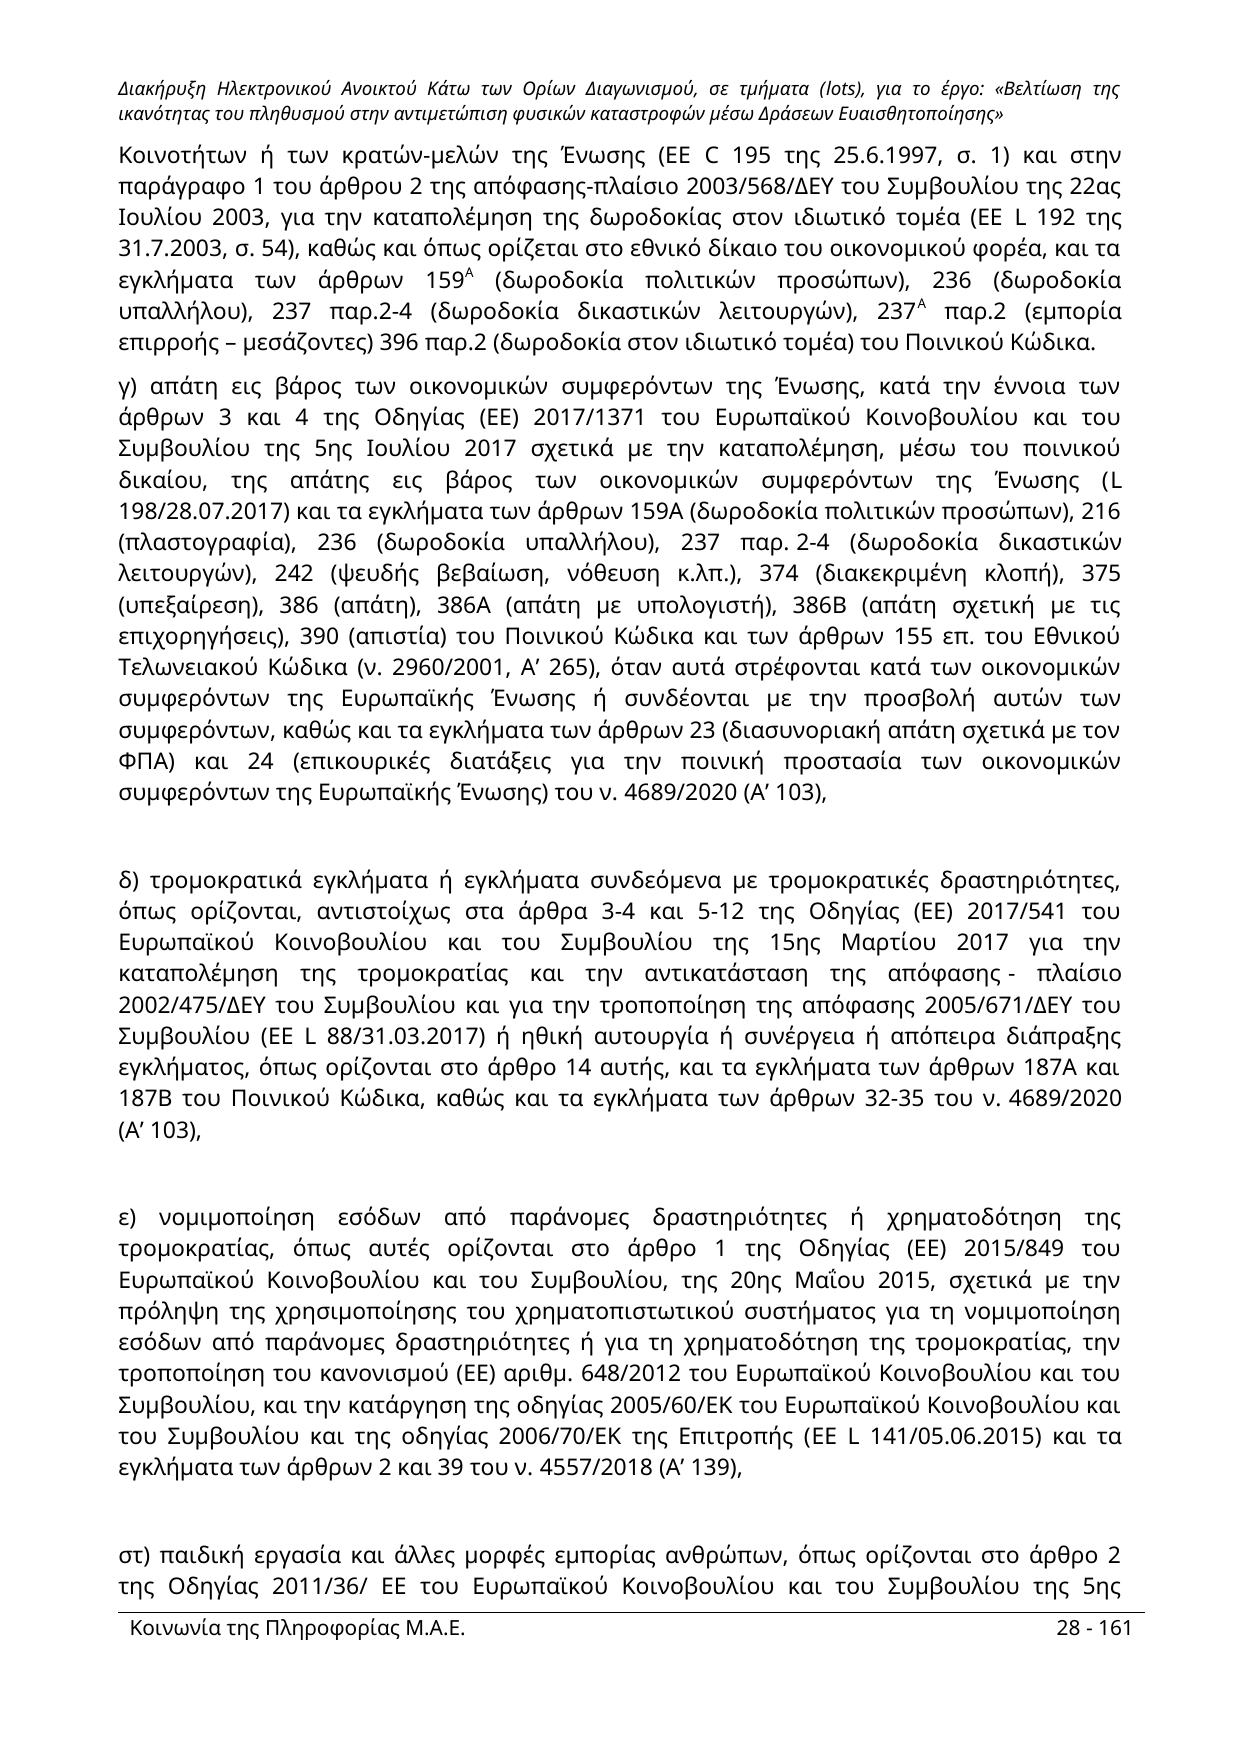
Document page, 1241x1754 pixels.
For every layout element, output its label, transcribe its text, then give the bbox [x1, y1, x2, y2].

text δ) τρομοκρατικά εγκλήματα ή εγκλήματα συνδεόμενα με τρομοκρατικές δραστηριότητες, όπως ορίζονται, αντιστοίχως στα άρθρα 3-4 και 5-12 της Οδηγίας (ΕΕ) 2017/541 του Ευρωπαϊκού Κοινοβουλίου και του Συμβουλίου της 15ης Μαρτίου 2017 για την καταπολέμηση της τρομοκρατίας και την αντικατάσταση της απόφασης - πλαίσιο 2002/475/ΔΕΥ του Συμβουλίου και για την τροποποίηση της απόφασης 2005/671/ΔΕΥ του Συμβουλίου (EE L 88/31.03.2017) ή ηθική αυτουργία ή συνέργεια ή απόπειρα διάπραξης εγκλήματος, όπως ορίζονται στο άρθρο 14 αυτής, και τα εγκλήματα των άρθρων 187Α και 187Β του Ποινικού Κώδικα, καθώς και τα εγκλήματα των άρθρων 32-35 του ν. 4689/2020 (Α’ 103), [118, 863, 1122, 1145]
text γ) απάτη εις βάρος των οικονομικών συμφερόντων της Ένωσης, κατά την έννοια των άρθρων 3 και 4 της Οδηγίας (ΕΕ) 2017/1371 του Ευρωπαϊκού Κοινοβουλίου και του Συμβουλίου της 5ης Ιουλίου 2017 σχετικά με την καταπολέμηση, μέσω του ποινικού δικαίου, της απάτης εις βάρος των οικονομικών συμφερόντων της Ένωσης (L 198/28.07.2017) και τα εγκλήματα των άρθρων 159Α (δωροδοκία πολιτικών προσώπων), 216 (πλαστογραφία), 236 (δωροδοκία υπαλλήλου), 237 παρ. 2-4 (δωροδοκία δικαστικών λειτουργών), 242 (ψευδής βεβαίωση, νόθευση κ.λπ.), 374 (διακεκριμένη κλοπή), 375 (υπεξαίρεση), 386 (απάτη), 386Α (απάτη με υπολογιστή), 386Β (απάτη σχετική με τις επιχορηγήσεις), 390 (απιστία) του Ποινικού Κώδικα και των άρθρων 155 επ. του Εθνικού Τελωνειακού Κώδικα (ν. 2960/2001, Α’ 265), όταν αυτά στρέφονται κατά των οικονομικών συμφερόντων της Ευρωπαϊκής Ένωσης ή συνδέονται με την προσβολή αυτών των συμφερόντων, καθώς και τα εγκλήματα των άρθρων 23 (διασυνοριακή απάτη σχετικά με τον ΦΠΑ) και 24 (επικουρικές διατάξεις για την ποινική προστασία των οικονομικών συμφερόντων της Ευρωπαϊκής Ένωσης) του ν. 4689/2020 (Α’ 103), [118, 370, 1122, 807]
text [118, 138, 1122, 357]
text ε) νομιμοποίηση εσόδων από παράνομες δραστηριότητες ή χρηματοδότηση της τρομοκρατίας, όπως αυτές ορίζονται στο άρθρο 1 της Οδηγίας (ΕΕ) 2015/849 του Ευρωπαϊκού Κοινοβουλίου και του Συμβουλίου, της 20ης Μαΐου 2015, σχετικά με την πρόληψη της χρησιμοποίησης του χρηματοπιστωτικού συστήματος για τη νομιμοποίηση εσόδων από παράνομες δραστηριότητες ή για τη χρηματοδότηση της τρομοκρατίας, την τροποποίηση του κανονισμού (ΕΕ) αριθμ. 648/2012 του Ευρωπαϊκού Κοινοβουλίου και του Συμβουλίου, και την κατάργηση της οδηγίας 2005/60/ΕΚ του Ευρωπαϊκού Κοινοβουλίου και του Συμβουλίου και της οδηγίας 2006/70/ΕΚ της Επιτροπής (EE L 141/05.06.2015) και τα εγκλήματα των άρθρων 2 και 39 του ν. 4557/2018 (Α’ 139), [118, 1201, 1122, 1482]
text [118, 1538, 1122, 1601]
